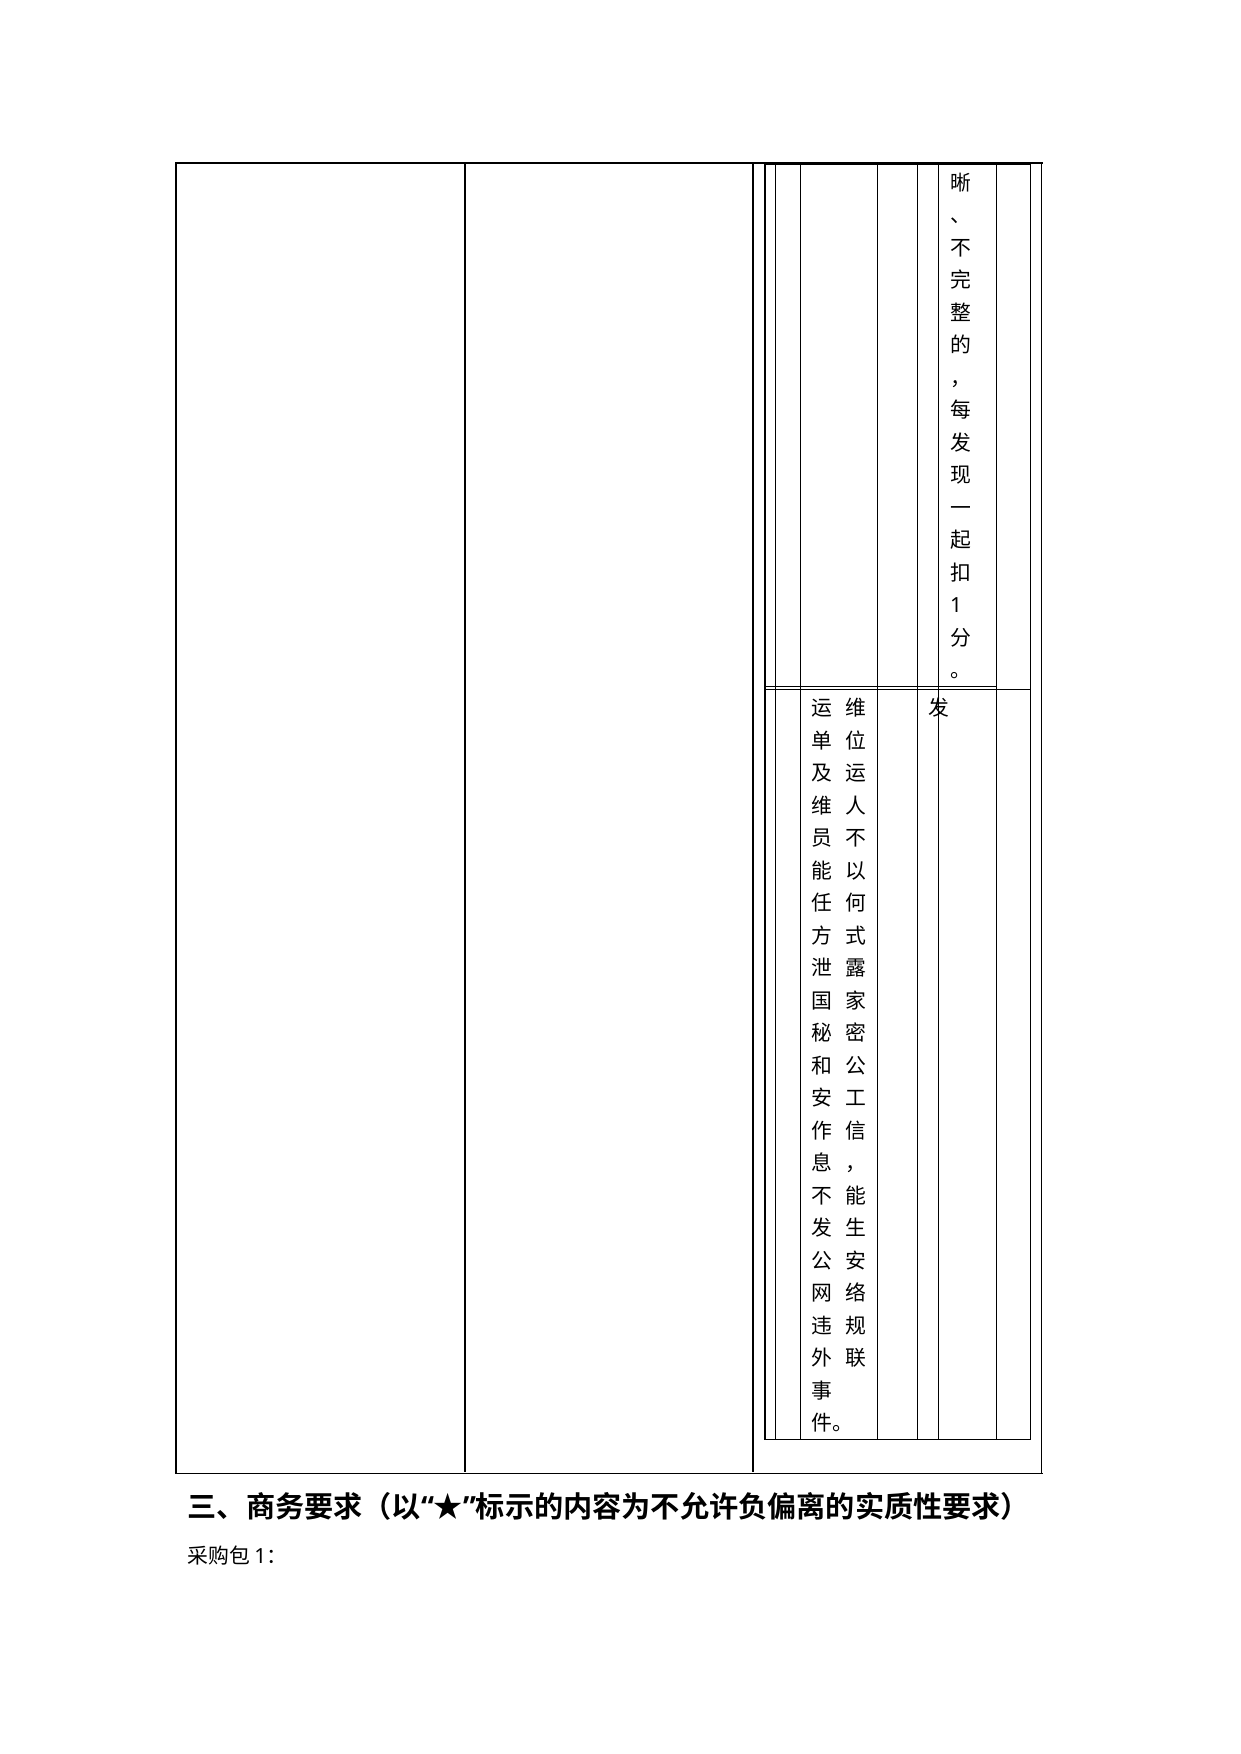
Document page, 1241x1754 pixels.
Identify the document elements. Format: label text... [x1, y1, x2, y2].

text 采购包1： [187, 1539, 1053, 1571]
table_cell [466, 164, 752, 1472]
table_cell 1 [177, 164, 464, 1472]
text 三、商务要求（以“★”标示的内容为不允许负偏离的实质性要求） [187, 1474, 1053, 1539]
